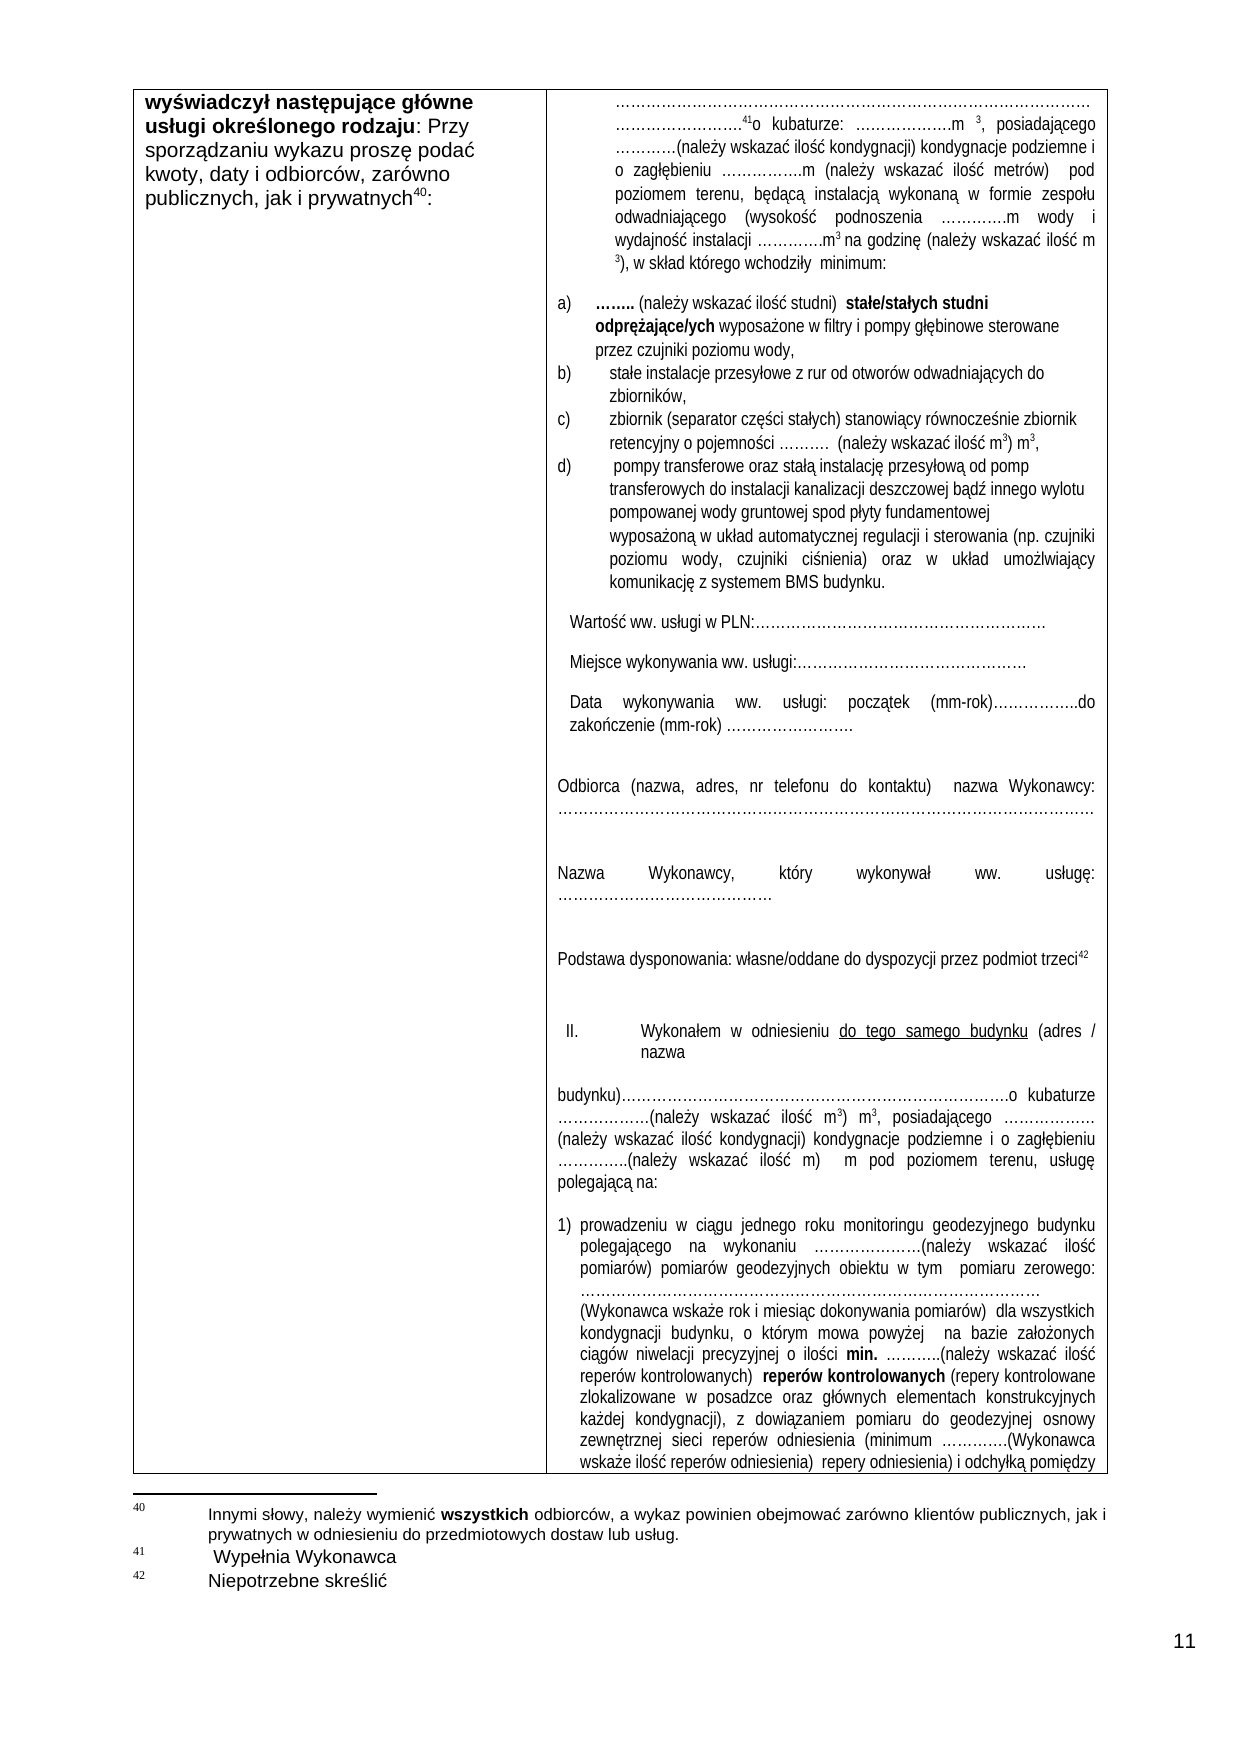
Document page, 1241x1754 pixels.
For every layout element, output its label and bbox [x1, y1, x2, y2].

table_cell [134, 90, 546, 1472]
table_cell [547, 90, 1107, 1472]
